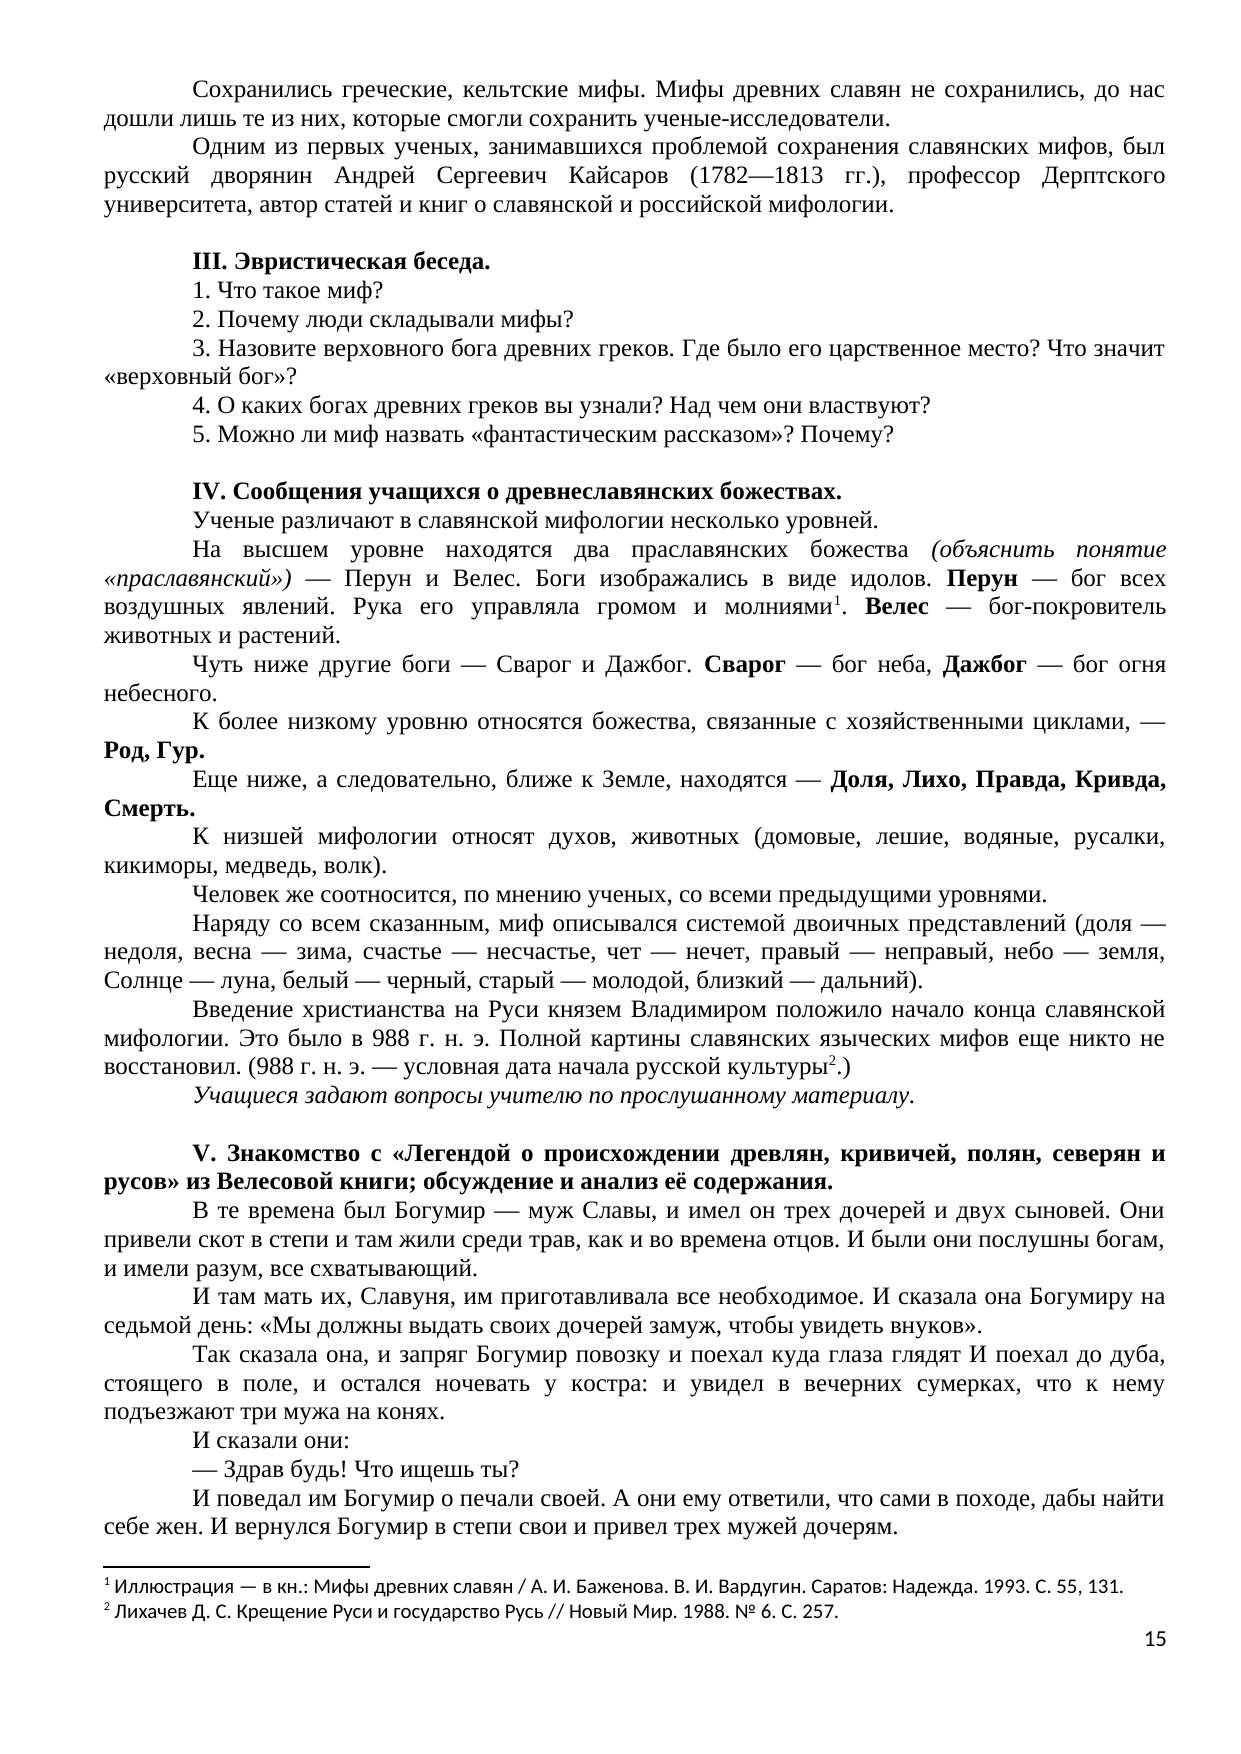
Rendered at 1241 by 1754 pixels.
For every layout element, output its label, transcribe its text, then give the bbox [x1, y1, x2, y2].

text IV. Сообщения учащихся о древнеславянских божествах. [103, 476, 1167, 505]
text Человек же соотносится, по мнению ученых, со всеми предыдущими уровнями. [103, 879, 1167, 908]
text И сказали они: [103, 1425, 1167, 1454]
text Учащиеся задают вопросы учителю по прослушанному материалу. [103, 1080, 1167, 1109]
text На высшем уровне находятся два праславянских божества (объяснить понятие «праславянский») — Перун и Велес. Боги изображались в виде идолов. Перун — бог всех воздушных явлений. Рука его управляла громом и молниями. Велес — бог-покровитель животных и растений. [103, 534, 1167, 649]
text Наряду со всем сказанным, миф описывался системой двоичных представлений (доля — недоля, весна — зима, счастье — несчастье, чет — нечет, правый — неправый, небо — земля, Солнце — луна, белый — черный, старый — молодой, близкий — дальний). [103, 908, 1167, 994]
text Одним из первых ученых, занимавшихся проблемой сохранения славянских мифов, был русский дворянин Андрей Сергеевич Кайсаров (1782—1813 гг.), профессор Дерптского университета, автор статей и книг о славянской и российской мифологии. [103, 131, 1167, 218]
text И там мать их, Славуня, им приготавливала все необходимое. И сказала она Богумиру на седьмой день: «Мы должны выдать своих дочерей замуж, чтобы увидеть внуков». [103, 1281, 1167, 1339]
text Чуть ниже другие боги — Сварог и Дажбог. Сварог — бог неба, Дажбог — бог огня небесного. [103, 649, 1167, 706]
text В те времена был Богумир — муж Славы, и имел он трех дочерей и двух сыновей. Они привели скот в степи и там жили среди трав, как и во времена отцов. И были они послушны богам, и имели разум, все схватывающий. [103, 1195, 1167, 1281]
text К более низкому уровню относятся божества, связанные с хозяйственными циклами, — Род, Гур. [103, 706, 1167, 764]
text И поведал им Богумир о печали своей. А они ему ответили, что сами в походе, дабы найти себе жен. И вернулся Богумир в степи свои и привел трех мужей дочерям. [103, 1483, 1167, 1540]
text Ученые различают в славянской мифологии несколько уровней. [103, 505, 1167, 534]
text 5. Можно ли миф назвать «фантастическим рассказом»? Почему? [103, 419, 1167, 448]
text V. Знакомство с «Легендой о происхождении древлян, кривичей, полян, северян и русов» из Велесовой книги; обсуждение и анализ её содержания. [103, 1138, 1167, 1195]
text — Здрав будь! Что ищешь ты? [103, 1454, 1167, 1483]
text Введение христианства на Руси князем Владимиром положило начало конца славянской мифологии. Это было в 988 г. н. э. Полной картины славянских языческих мифов еще никто не восстановил. (988 г. н. э. — условная дата начала русской культуры.) [103, 994, 1167, 1080]
text 4. О каких богах древних греков вы узнали? Над чем они властвуют? [103, 390, 1167, 419]
text 3. Назовите верховного бога древних греков. Где было его царственное место? Что значит «верховный бог»? [103, 333, 1167, 390]
text III. Эвристическая беседа. [103, 246, 1167, 275]
text К низшей мифологии относят духов, животных (домовые, лешие, водяные, русалки, кикиморы, медведь, волк). [103, 821, 1167, 879]
text Еще ниже, а следовательно, ближе к Земле, находятся — Доля, Лихо, Правда, Кривда, Смерть. [103, 764, 1167, 821]
text Сохранились греческие, кельтские мифы. Мифы древних славян не сохранились, до нас дошли лишь те из них, которые смогли сохранить ученые-исследователи. [103, 74, 1167, 131]
text 2. Почему люди складывали мифы? [103, 304, 1167, 333]
text 1. Что такое миф? [103, 275, 1167, 304]
text Так сказала она, и запряг Богумир повозку и поехал куда глаза глядят И поехал до дуба, стоящего в поле, и остался ночевать у костра: и увидел в вечерних сумерках, что к нему подъезжают три мужа на конях. [103, 1339, 1167, 1425]
